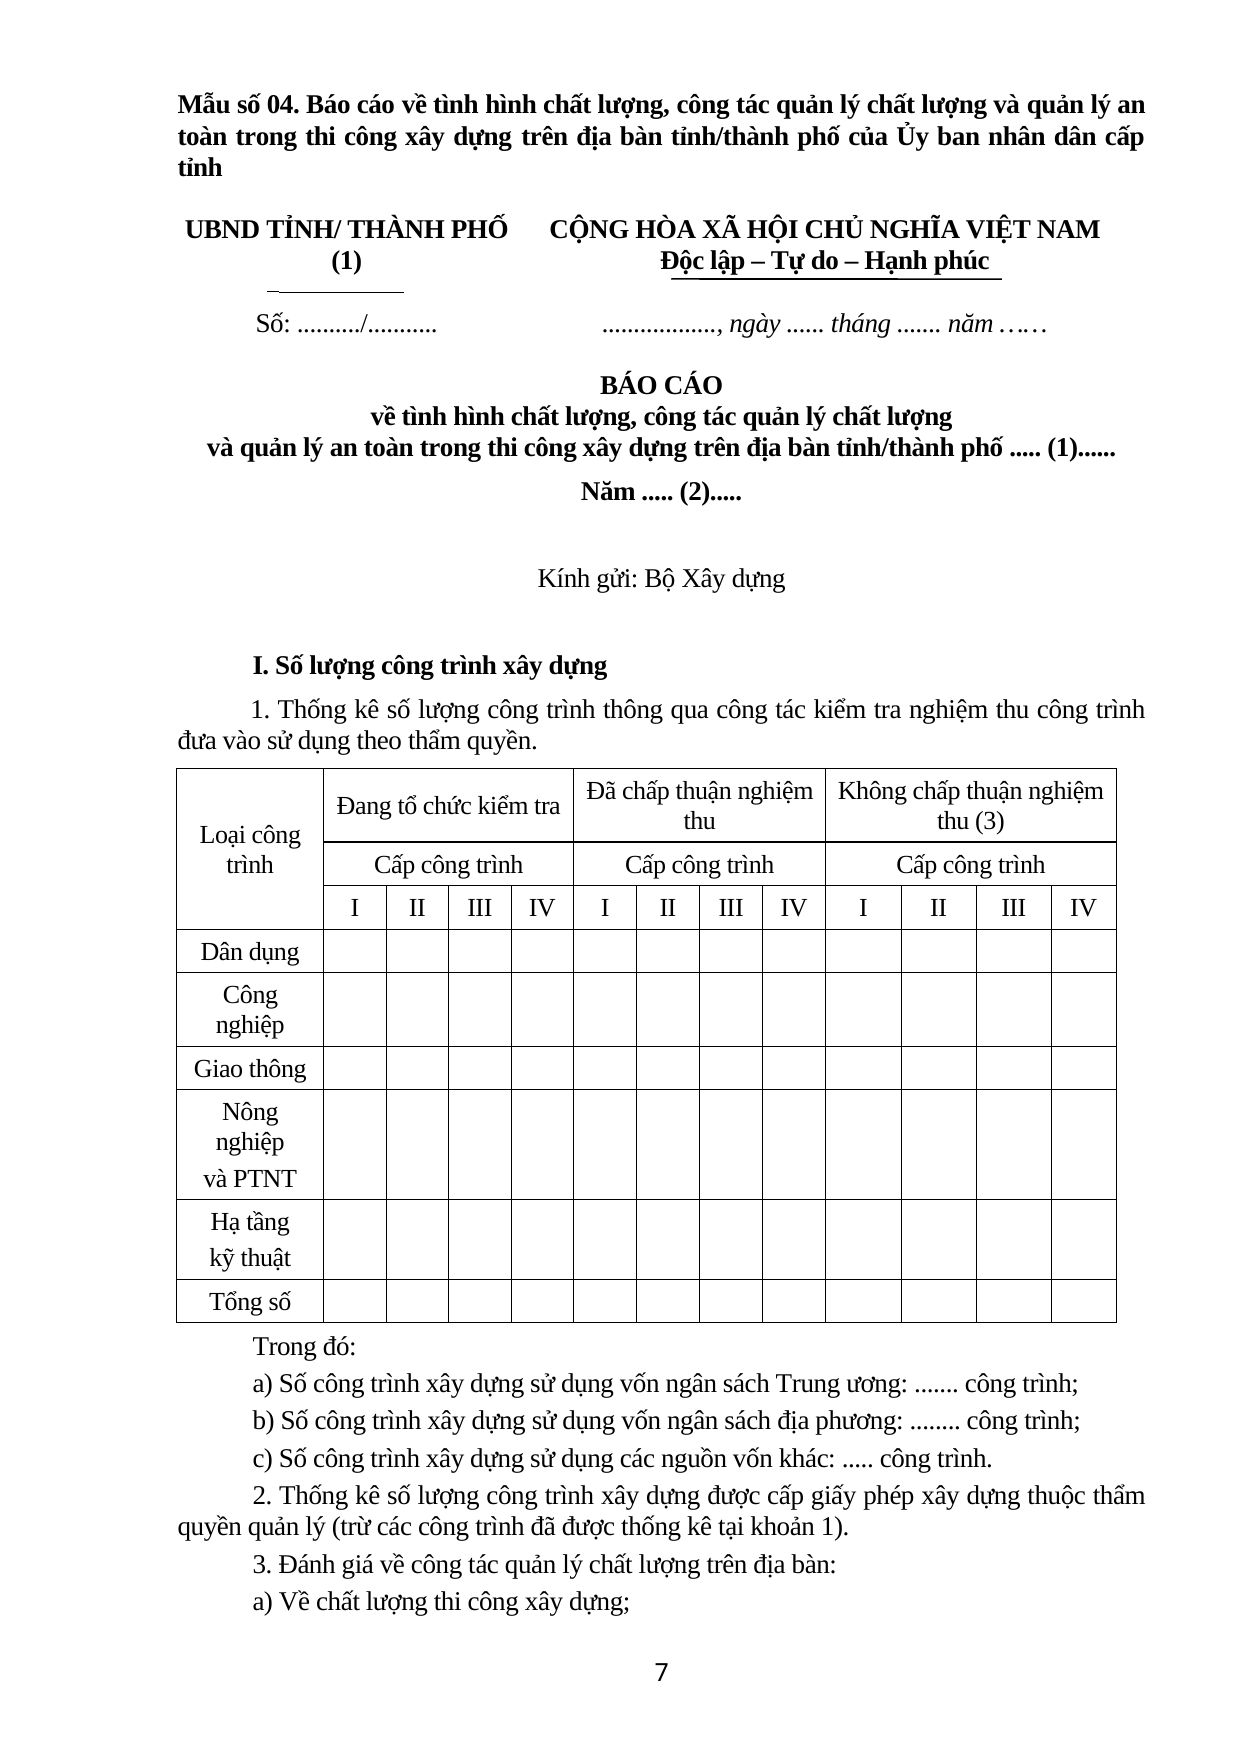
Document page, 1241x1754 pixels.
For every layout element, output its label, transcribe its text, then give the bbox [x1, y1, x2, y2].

table_cell [387, 1090, 448, 1199]
table_cell [574, 1280, 636, 1322]
table_header CỘNG HÒA XÃ HỘI CHỦ NGHĨA VIỆT NAM Độc lập – Tự do – Hạnh phúc .................., ngày ...... tháng ....... năm …… [528, 213, 1122, 338]
table_cell [1052, 1090, 1116, 1199]
table_cell IV [1052, 886, 1116, 928]
table_cell [826, 1090, 901, 1199]
table_cell [763, 1047, 825, 1089]
table_cell III [449, 886, 511, 928]
table_cell [512, 973, 573, 1046]
table_cell [1052, 1047, 1116, 1089]
text về tình hình chất lượng, công tác quản lý chất lượng [177, 400, 1146, 431]
table_cell [700, 1047, 762, 1089]
text Mẫu số 04. Báo cáo về tình hình chất lượng, công tác quản lý chất lượng và quản lý an toàn trong thi công xây dựng trên địa bàn tỉnh/thành phố của Ủy ban nhân dân cấp tỉnh [177, 89, 1146, 182]
table_cell [574, 1200, 636, 1279]
table_cell [826, 1200, 901, 1279]
table_cell [324, 1280, 386, 1322]
table_cell [826, 1047, 901, 1089]
table_cell Nông nghiệp và PTNT [177, 1090, 323, 1199]
table_cell I [324, 886, 386, 928]
table_cell [826, 1280, 901, 1322]
table_cell [637, 973, 699, 1046]
text c) Số công trình xây dựng sử dụng các nguồn vốn khác: ..... công trình. [177, 1442, 1146, 1473]
table_cell [902, 930, 976, 972]
text 2. Thống kê số lượng công trình xây dựng được cấp giấy phép xây dựng thuộc thẩm quyền quản lý (trừ các công trình đã được thống kê tại khoản 1). [177, 1479, 1146, 1541]
table_cell [902, 1200, 976, 1279]
table_header Không chấp thuận nghiệm thu (3) [826, 769, 1116, 841]
table_cell [763, 930, 825, 972]
table_cell [387, 1200, 448, 1279]
table_cell Giao thông [177, 1047, 323, 1089]
table_cell I [826, 886, 901, 928]
table_cell [902, 1280, 976, 1322]
table_cell [977, 930, 1051, 972]
table_cell [574, 1090, 636, 1199]
table_cell [977, 1090, 1051, 1199]
table_cell [637, 930, 699, 972]
table_cell I [574, 886, 636, 928]
table_cell [449, 1200, 511, 1279]
table_cell [700, 973, 762, 1046]
table_cell [1052, 930, 1116, 972]
text a) Về chất lượng thi công xây dựng; [177, 1585, 1146, 1616]
text I. Số lượng công trình xây dựng [177, 649, 1146, 681]
table_cell [902, 973, 976, 1046]
table_cell II [387, 886, 448, 928]
table_cell Cấp công trình [826, 843, 1116, 885]
table_cell [977, 1280, 1051, 1322]
table_cell Cấp công trình [574, 843, 825, 885]
table_cell [700, 1200, 762, 1279]
table_cell [977, 973, 1051, 1046]
table_cell [977, 1047, 1051, 1089]
table_cell [387, 1280, 448, 1322]
table_cell IV [512, 886, 573, 928]
table_cell [700, 1090, 762, 1199]
text 1. Thống kê số lượng công trình thông qua công tác kiểm tra nghiệm thu công trình đưa vào sử dụng theo thẩm quyền. [177, 693, 1146, 755]
text b) Số công trình xây dựng sử dụng vốn ngân sách địa phương: ........ công trình; [177, 1404, 1146, 1436]
table_cell [324, 1200, 386, 1279]
table_cell [902, 1047, 976, 1089]
text Kính gửi: Bộ Xây dựng [177, 562, 1146, 593]
table_cell [977, 1200, 1051, 1279]
table_cell [449, 1090, 511, 1199]
table_cell [700, 1280, 762, 1322]
table_cell [512, 1280, 573, 1322]
table_cell [1052, 1280, 1116, 1322]
text Năm ..... (2)..... [177, 475, 1146, 506]
table_cell [387, 1047, 448, 1089]
text BÁO CÁO [177, 369, 1146, 400]
table_cell [512, 930, 573, 972]
table_cell [449, 1280, 511, 1322]
table_cell [763, 1200, 825, 1279]
table_cell Tổng số [177, 1280, 323, 1322]
table_cell [449, 973, 511, 1046]
table_cell [902, 1090, 976, 1199]
table_cell [324, 1090, 386, 1199]
table_cell [387, 930, 448, 972]
table_cell [574, 930, 636, 972]
table_cell [1052, 1200, 1116, 1279]
text a) Số công trình xây dựng sử dụng vốn ngân sách Trung ương: ....... công trình; [177, 1367, 1146, 1398]
table_cell [449, 1047, 511, 1089]
text và quản lý an toàn trong thi công xây dựng trên địa bàn tỉnh/thành phố ..... (1)...... [177, 431, 1146, 462]
table_cell [763, 1280, 825, 1322]
table_cell [637, 1090, 699, 1199]
table_cell [826, 930, 901, 972]
table_cell IV [763, 886, 825, 928]
table_cell [1052, 973, 1116, 1046]
table_cell [637, 1200, 699, 1279]
table_cell [449, 930, 511, 972]
text Trong đó: [177, 1329, 1146, 1361]
table_header Loại công trình [177, 769, 323, 928]
table_cell [324, 930, 386, 972]
table_cell III [977, 886, 1051, 928]
table_cell [637, 1280, 699, 1322]
table_cell [512, 1200, 573, 1279]
table_cell Công nghiệp [177, 973, 323, 1046]
table_cell II [902, 886, 976, 928]
text 3. Đánh giá về công tác quản lý chất lượng trên địa bàn: [177, 1548, 1146, 1579]
table_cell [512, 1090, 573, 1199]
table_cell Hạ tầng kỹ thuật [177, 1200, 323, 1279]
table_cell [826, 973, 901, 1046]
table_cell [324, 1047, 386, 1089]
table_cell [387, 973, 448, 1046]
table_header UBND TỈNH/ THÀNH PHỐ (1) Số: ........../........... [166, 213, 527, 338]
table_cell II [637, 886, 699, 928]
table_cell Cấp công trình [324, 843, 573, 885]
table_cell [324, 973, 386, 1046]
table_header Đã chấp thuận nghiệm thu [574, 769, 825, 841]
table_header Đang tổ chức kiểm tra [324, 769, 573, 841]
table_cell [574, 973, 636, 1046]
table_cell [763, 1090, 825, 1199]
table_cell [512, 1047, 573, 1089]
table_cell [574, 1047, 636, 1089]
table_cell [763, 973, 825, 1046]
table_cell Dân dụng [177, 930, 323, 972]
table_cell [700, 930, 762, 972]
table_cell III [700, 886, 762, 928]
table_cell [637, 1047, 699, 1089]
